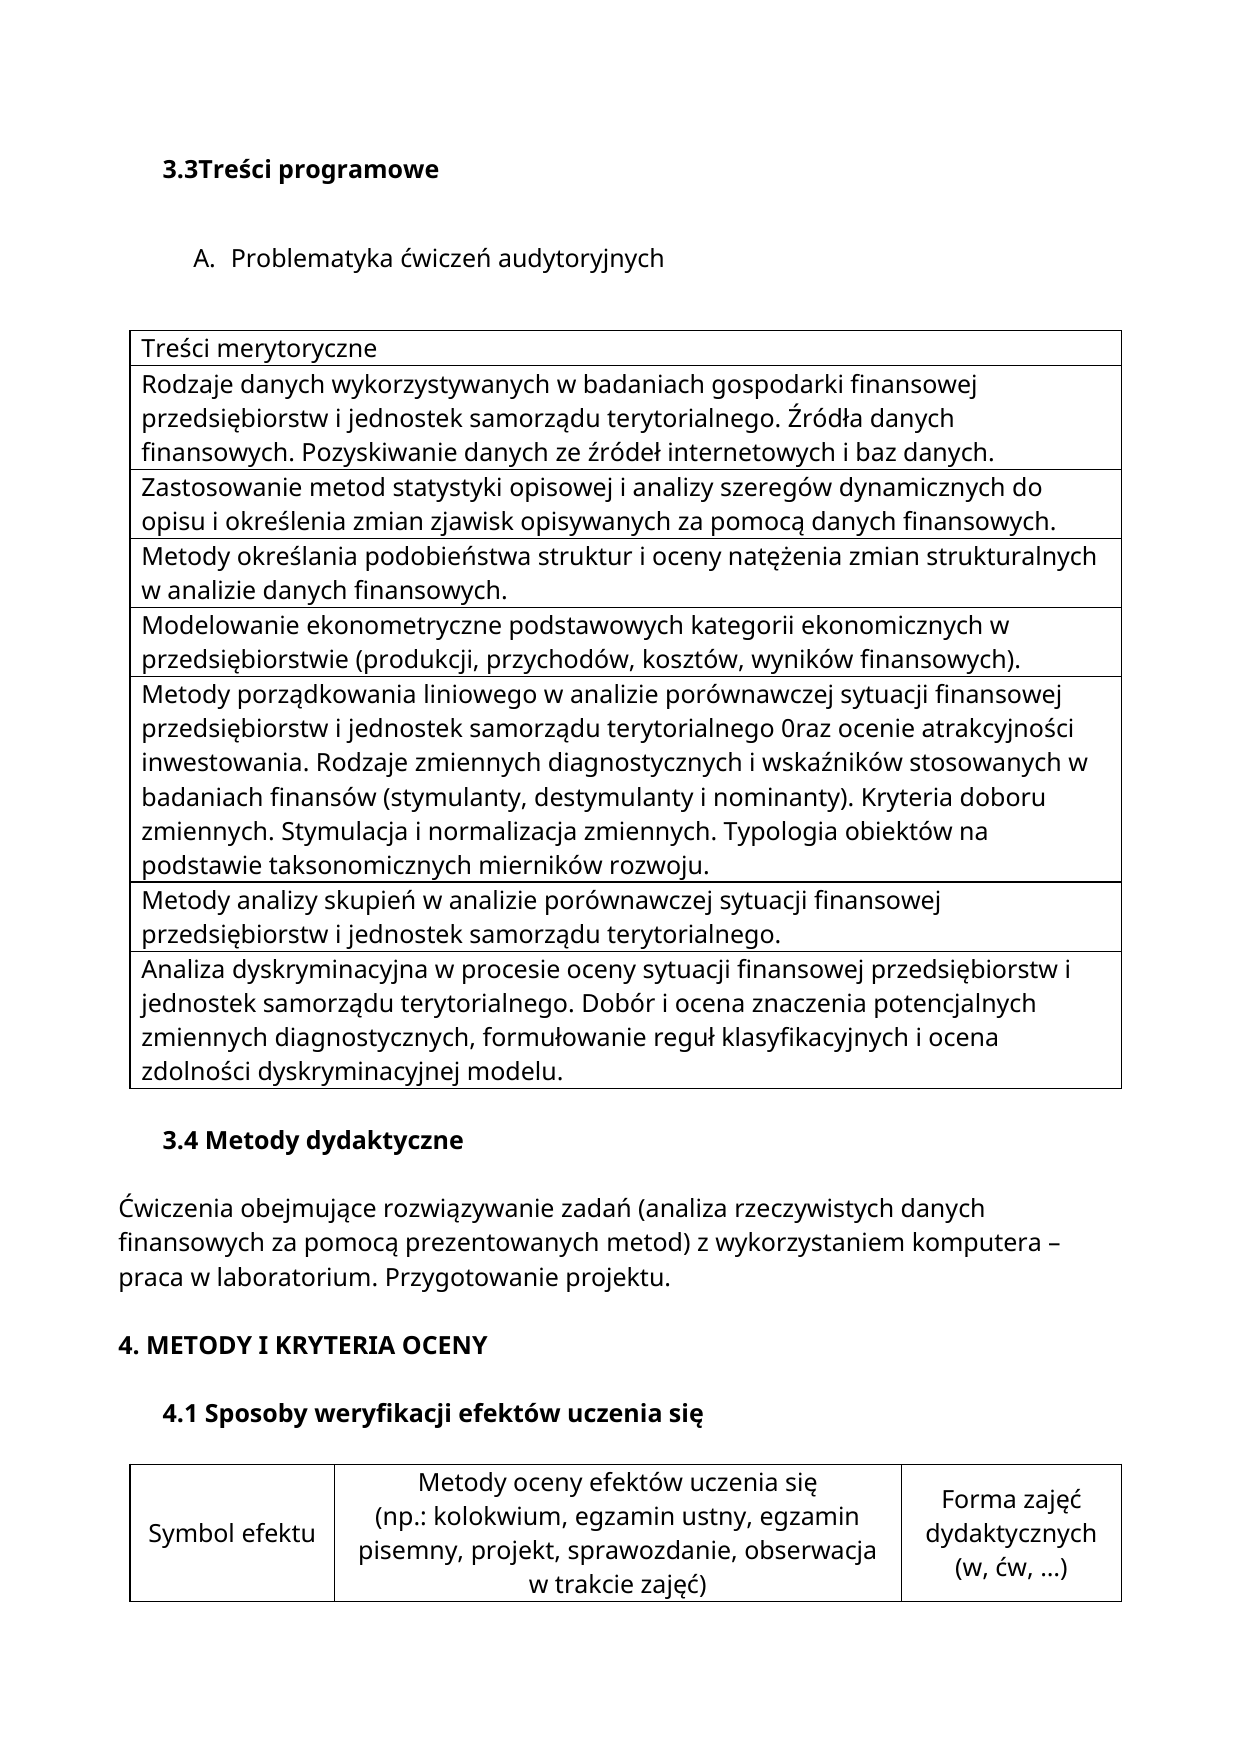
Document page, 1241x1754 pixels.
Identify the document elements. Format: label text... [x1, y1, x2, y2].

text 3.4 Metody dydaktyczne [162, 1123, 1122, 1157]
text Ćwiczenia obejmujące rozwiązywanie zadań (analiza rzeczywistych danych finansowych za pomocą prezentowanych metod) z wykorzystaniem komputera – praca w laboratorium. Przygotowanie projektu. [118, 1191, 1122, 1293]
table_cell Rodzaje danych wykorzystywanych w badaniach gospodarki finansowej przedsiębiorstw i jednostek samorządu terytorialnego. Źródła danych finansowych. Pozyskiwanie danych ze źródeł internetowych i baz danych. [131, 366, 1121, 468]
table_cell Zastosowanie metod statystyki opisowej i analizy szeregów dynamicznych do opisu i określenia zmian zjawisk opisywanych za pomocą danych finansowych. [131, 470, 1121, 538]
table_cell Metody określania podobieństwa struktur i oceny natężenia zmian strukturalnych w analizie danych finansowych. [131, 539, 1121, 607]
list Problematyka ćwiczeń audytoryjnych [193, 241, 1122, 275]
table_cell Metody porządkowania liniowego w analizie porównawczej sytuacji finansowej przedsiębiorstw i jednostek samorządu terytorialnego 0raz ocenie atrakcyjności inwestowania. Rodzaje zmiennych diagnostycznych i wskaźników stosowanych w badaniach finansów (stymulanty, destymulanty i nominanty). Kryteria doboru zmiennych. Stymulacja i normalizacja zmiennych. Typologia obiektów na podstawie taksonomicznych mierników rozwoju. [131, 677, 1121, 881]
table_cell Analiza dyskryminacyjna w procesie oceny sytuacji finansowej przedsiębiorstw i jednostek samorządu terytorialnego. Dobór i ocena znaczenia potencjalnych zmiennych diagnostycznych, formułowanie reguł klasyfikacyjnych i ocena zdolności dyskryminacyjnej modelu. [131, 952, 1121, 1088]
text 4. METODY I KRYTERIA OCENY [118, 1327, 1122, 1361]
table_header Metody oceny efektów uczenia się (np.: kolokwium, egzamin ustny, egzamin pisemny, projekt, sprawozdanie, obserwacja w trakcie zajęć) [335, 1465, 901, 1601]
list 3.3Treści programowe [162, 152, 1122, 186]
table_header Symbol efektu [131, 1465, 334, 1601]
table_header Treści merytoryczne [131, 331, 1121, 365]
table_cell Metody analizy skupień w analizie porównawczej sytuacji finansowej przedsiębiorstw i jednostek samorządu terytorialnego. [131, 883, 1121, 951]
table_cell Modelowanie ekonometryczne podstawowych kategorii ekonomicznych w przedsiębiorstwie (produkcji, przychodów, kosztów, wyników finansowych). [131, 608, 1121, 676]
table_header Forma zajęć dydaktycznych (w, ćw, …) [902, 1465, 1121, 1601]
text 4.1 Sposoby weryfikacji efektów uczenia się [162, 1395, 1122, 1429]
